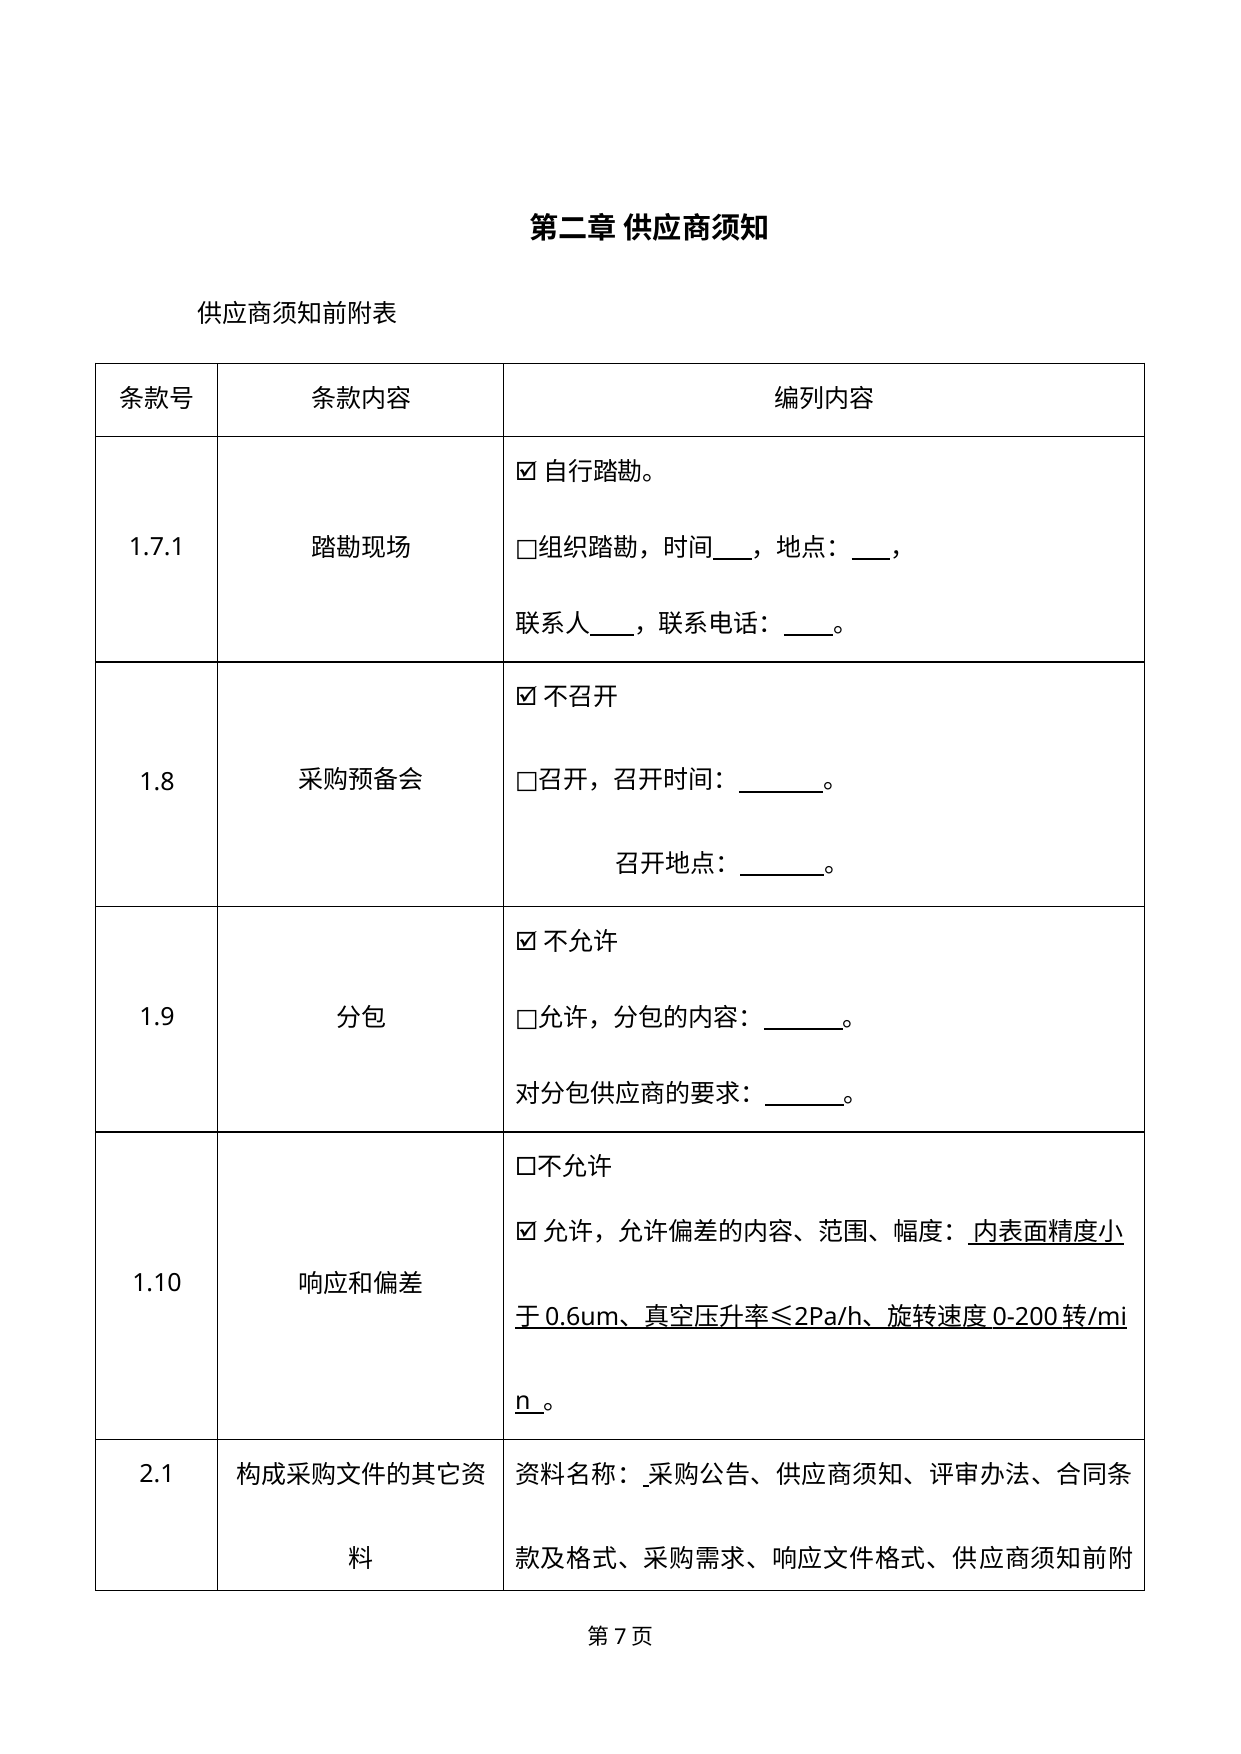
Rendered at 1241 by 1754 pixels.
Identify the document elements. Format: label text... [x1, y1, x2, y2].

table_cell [504, 1440, 1144, 1589]
table_cell 采购预备会 [218, 663, 503, 906]
table_cell 不允许 允许，允许偏差的内容、范围、幅度： 内表面精度小于0.6um、真空压升率≤2Pa/h、旋转速度0-200转/min 。 [504, 1133, 1144, 1439]
table_header 编列内容 [504, 364, 1144, 436]
table_cell 1.7.1 [96, 437, 217, 661]
table_cell 不允许 □允许，分包的内容： 。 对分包供应商的要求： 。 [504, 907, 1144, 1131]
table_cell 自行踏勘。 □组织踏勘，时间 ，地点： ， 联系人 ，联系电话： 。 [504, 437, 1144, 661]
table_header 条款内容 [218, 364, 503, 436]
table_cell 不召开 □召开，召开时间： 。 召开地点： 。 [504, 663, 1144, 906]
table_cell 分包 [218, 907, 503, 1131]
table_cell 构成采购文件的其它资料 [218, 1440, 503, 1589]
table_cell 踏勘现场 [218, 437, 503, 661]
subtitle 第二章 供应商须知 [148, 193, 1093, 258]
table_cell 1.10 [96, 1133, 217, 1439]
table_cell 1.9 [96, 907, 217, 1131]
text 供应商须知前附表 [148, 279, 1093, 344]
table_header 条款号 [96, 364, 217, 436]
table_cell 响应和偏差 [218, 1133, 503, 1439]
table_cell 1.8 [96, 663, 217, 906]
table_cell 2.1 [96, 1440, 217, 1589]
